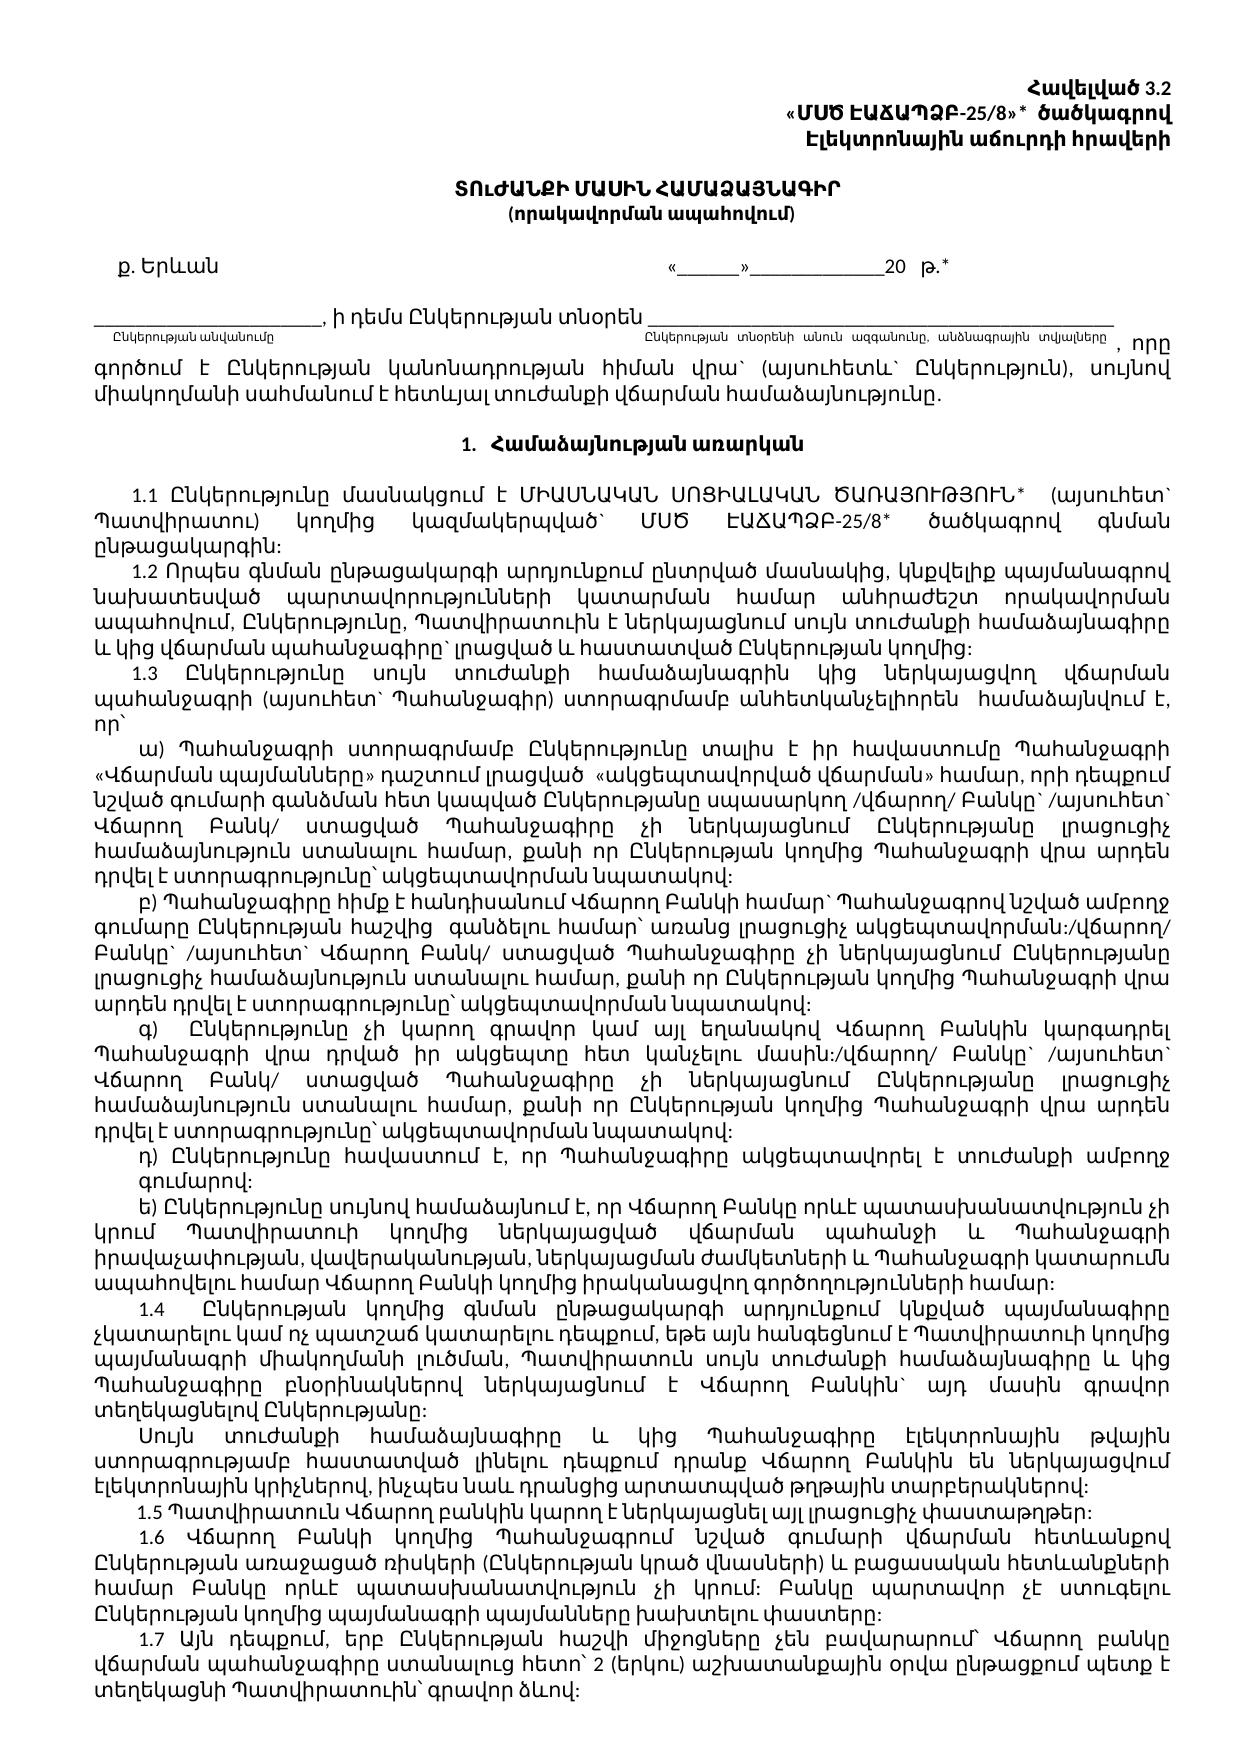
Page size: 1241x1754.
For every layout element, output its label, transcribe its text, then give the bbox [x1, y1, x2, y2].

text ______________________, ի դեմս Ընկերության տնօրեն _____________________________________________ [94, 304, 1171, 330]
text 1.4 Ընկերության կողմից գնման ընթացակարգի արդյունքում կնքված պայմանագիրը չկատարելու կամ ոչ պատշաճ կատարելու դեպքում, եթե այն հանգեցնում է Պատվիրատուի կողմից պայմանագրի միակողմանի լուծման, Պատվիրատուն սույն տուժանքի համաձայնագիրը և կից Պահանջագիրը բնօրինակներով ներկայացնում է Վճարող Բանկին` այդ մասին գրավոր տեղեկացնելով Ընկերությանը: [94, 1296, 1171, 1423]
text գ) Ընկերությունը չի կարող գրավոր կամ այլ եղանակով Վճարող Բանկին կարգադրել Պահանջագրի վրա դրված իր ակցեպտը հետ կանչելու մասին:/վճարող/ Բանկը` /այսուհետ` Վճարող Բանկ/ ստացված Պահանջագիրը չի ներկայացնում Ընկերությանը լրացուցիչ համաձայնություն ստանալու համար, քանի որ Ընկերության կողմից Պահանջագրի վրա արդեն դրվել է ստորագրությունը՝ ակցեպտավորման նպատակով: [94, 1016, 1171, 1143]
text ա) Պահանջագրի ստորագրմամբ Ընկերությունը տալիս է իր հավաստումը Պահանջագրի «Վճարման պայմանները» դաշտում լրացված «ակցեպտավորված վճարման» համար, որի դեպքում նշված գումարի գանձման հետ կապված Ընկերությանը սպասարկող /վճարող/ Բանկը` /այսուհետ` Վճարող Բանկ/ ստացված Պահանջագիրը չի ներկայացնում Ընկերությանը լրացուցիչ համաձայնություն ստանալու համար, քանի որ Ընկերության կողմից Պահանջագրի վրա արդեն դրվել է ստորագրությունը՝ ակցեպտավորման նպատակով: [94, 737, 1171, 889]
text Էլեկտրոնային աճուրդի հրավերի [94, 126, 1171, 151]
text 1.6 Վճարող Բանկի կողմից Պահանջագրում նշված գումարի վճարման հետևանքով Ընկերության առաջացած ռիսկերի (Ընկերության կրած վնասների) և բացասական հետևանքների համար Բանկը որևէ պատասխանատվություն չի կրում: Բանկը պարտավոր չէ ստուգելու Ընկերության կողմից պայմանագրի պայմանները խախտելու փաստերը: [94, 1524, 1171, 1626]
text 1.5 Պատվիրատուն Վճարող բանկին կարող է ներկայացնել այլ լրացուցիչ փաստաթղթեր: [94, 1499, 1171, 1524]
text դ) Ընկերությունը հավաստում է, որ Պահանջագիրը ակցեպտավորել է տուժանքի ամբողջ գումարով: [138, 1143, 1171, 1194]
text ՏՈւԺԱՆՔԻ ՄԱՍԻՆ ՀԱՄԱՁԱՅՆԱԳԻՐ [94, 177, 1171, 202]
text «ՄՍԾ ԷԱՃԱՊՁԲ-25/8»* ծածկագրով [94, 100, 1171, 126]
text 1.1 Ընկերությունը մասնակցում է ՄԻԱՍՆԱԿԱՆ ՍՈՑԻԱԼԱԿԱՆ ԾԱՌԱՅՈՒԹՅՈՒՆ* (այսուհետ` Պատվիրատու) կողմից կազմակերպված` ՄՍԾ ԷԱՃԱՊՁԲ-25/8* ծածկագրով գնման ընթացակարգին: [94, 482, 1171, 559]
text ե) Ընկերությունը սույնով համաձայնում է, որ Վճարող Բանկը որևէ պատասխանատվություն չի կրում Պատվիրատուի կողմից ներկայացված վճարման պահանջի և Պահանջագրի իրավաչափության, վավերականության, ներկայացման ժամկետների և Պահանջագրի կատարումն ապահովելու համար Վճարող Բանկի կողմից իրականացվող գործողությունների համար: [94, 1194, 1171, 1296]
text Սույն տուժանքի համաձայնագիրը և կից Պահանջագիրը էլեկտրոնային թվային ստորագրությամբ հաստատված լինելու դեպքում դրանք Վճարող Բանկին են ներկայացվում էլեկտրոնային կրիչներով, ինչպես նաև դրանցից արտատպված թղթային տարբերակներով: [94, 1423, 1171, 1499]
text (որակավորման ապահովում) [94, 202, 1171, 225]
text 1. Համաձայնության առարկան [94, 432, 1171, 457]
text ք. Երևան «______»_____________20 թ.* [94, 254, 1171, 279]
text Հավելված 3.2 [94, 75, 1171, 100]
text 1.7 Այն դեպքում, երբ Ընկերության հաշվի միջոցները չեն բավարարում՝ Վճարող բանկը վճարման պահանջագիրը ստանալուց հետո՝ 2 (երկու) աշխատանքային օրվա ընթացքում պետք է տեղեկացնի Պատվիրատուին՝ գրավոր ձևով: [94, 1626, 1171, 1702]
text բ) Պահանջագիրը հիմք է հանդիսանում Վճարող Բանկի համար` Պահանջագրով նշված ամբողջ գումարը Ընկերության հաշվից գանձելու համար՝ առանց լրացուցիչ ակցեպտավորման:/վճարող/ Բանկը` /այսուհետ` Վճարող Բանկ/ ստացված Պահանջագիրը չի ներկայացնում Ընկերությանը լրացուցիչ համաձայնություն ստանալու համար, քանի որ Ընկերության կողմից Պահանջագրի վրա արդեն դրվել է ստորագրությունը՝ ակցեպտավորման նպատակով: [94, 889, 1171, 1016]
text Ընկերության անվանումը Ընկերության տնօրենի անուն ազգանունը, անձնագրային տվյալները , որը գործում է Ընկերության կանոնադրության հիման վրա` (այսուհետև` Ընկերություն), սույնով միակողմանի սահմանում է հետևյալ տուժանքի վճարման համաձայնությունը. [94, 330, 1171, 406]
text 1.3 Ընկերությունը սույն տուժանքի համաձայնագրին կից ներկայացվող վճարման պահանջագրի (այսուհետ` Պահանջագիր) ստորագրմամբ անհետկանչելիորեն համաձայնվում է, որ՝ [94, 660, 1171, 737]
text 1.2 Որպես գնման ընթացակարգի արդյունքում ընտրված մասնակից, կնքվելիք պայմանագրով նախատեսված պարտավորությունների կատարման համար անհրաժեշտ որակավորման ապահովում, Ընկերությունը, Պատվիրատուին է ներկայացնում սույն տուժանքի համաձայնագիրը և կից վճարման պահանջագիրը` լրացված և հաստատված Ընկերության կողմից: [94, 559, 1171, 660]
